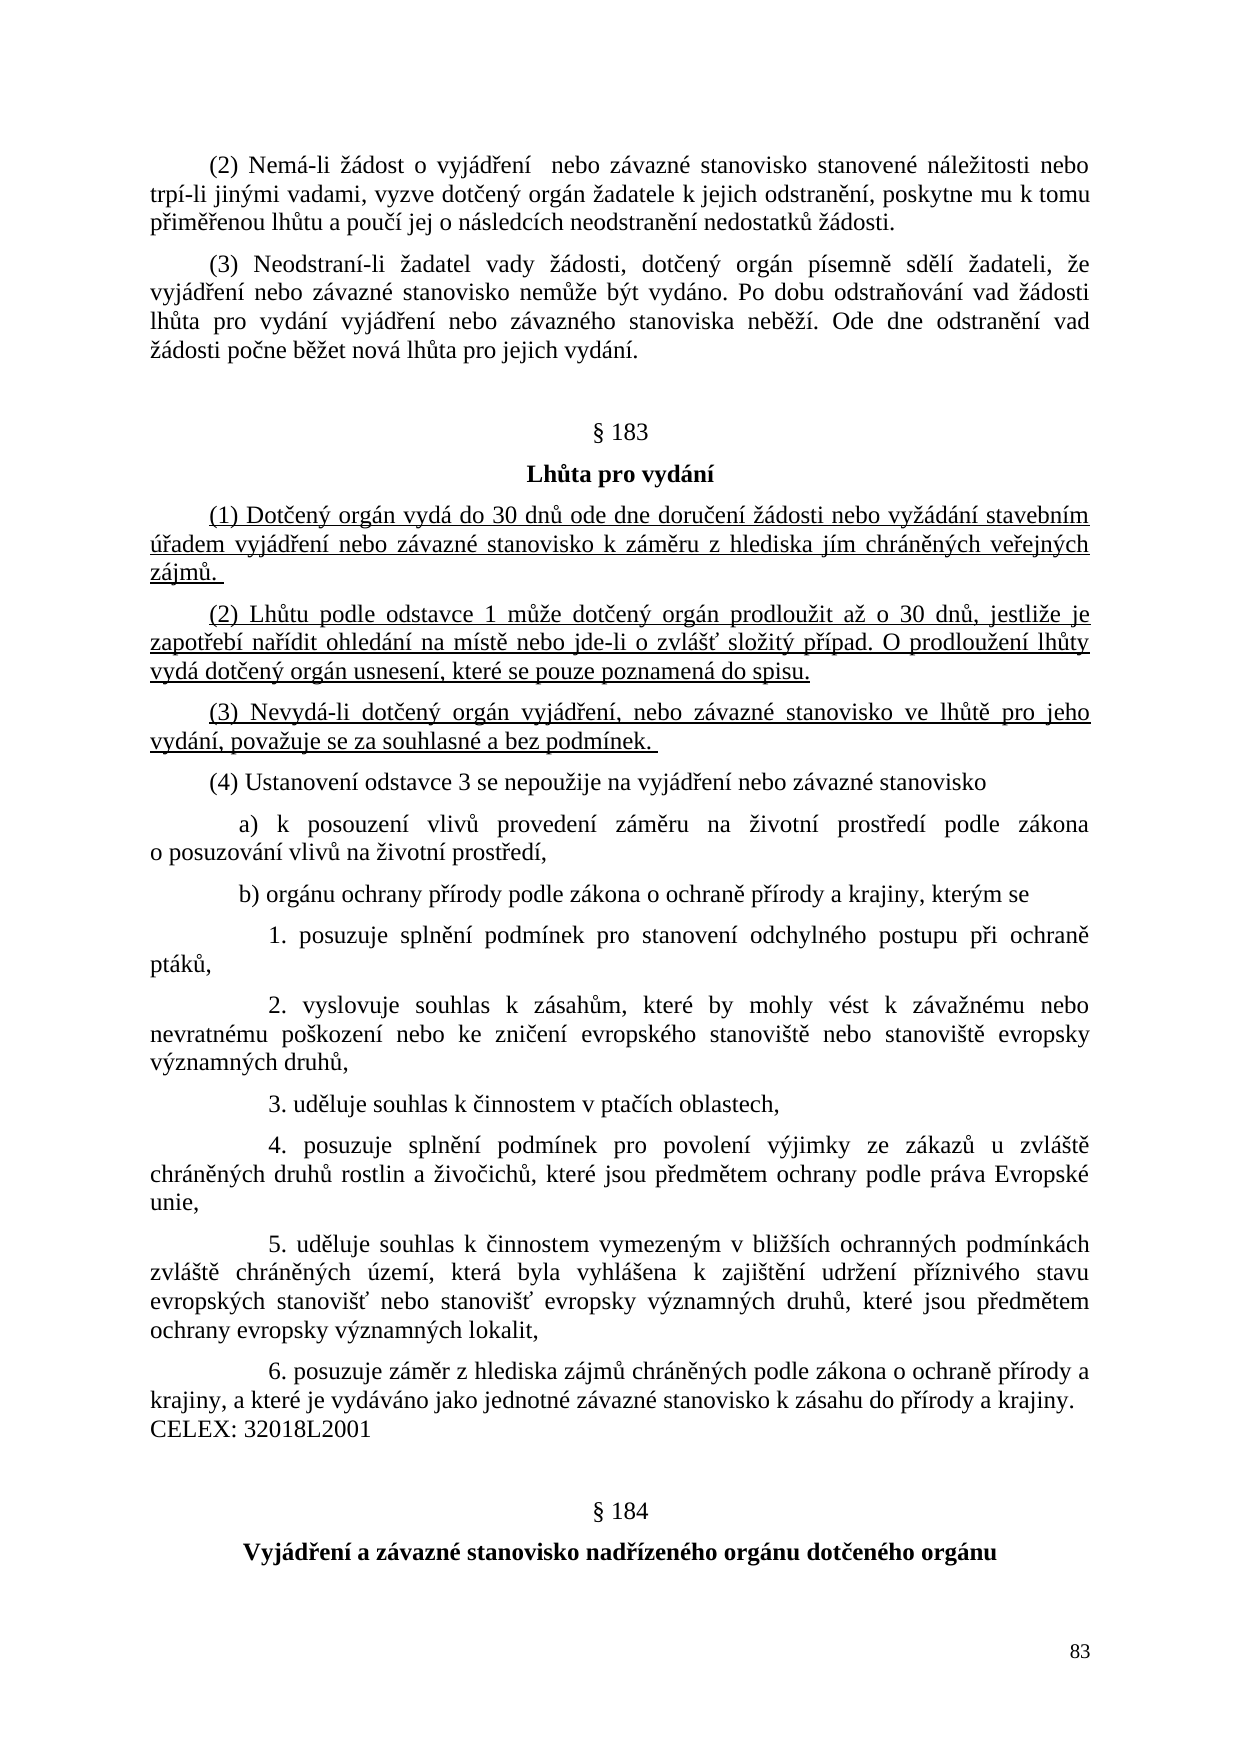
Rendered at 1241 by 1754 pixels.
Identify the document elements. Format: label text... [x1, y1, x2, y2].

text (2) Nemá-li žádost o vyjádření nebo závazné stanovisko stanovené náležitosti nebo trpí-li jinými vadami, vyzve dotčený orgán žadatele k jejich odstranění, poskytne mu k tomu přiměřenou lhůtu a poučí jej o následcích neodstranění nedostatků žádosti. [150, 150, 1090, 236]
text (3) Nevydá-li dotčený orgán vyjádření, nebo závazné stanovisko ve lhůtě pro jeho vydání, považuje se za souhlasné a bez podmínek. [150, 697, 1090, 755]
text § 184 [150, 1496, 1090, 1525]
text (4) Ustanovení odstavce 3 se nepoužije na vyjádření nebo závazné stanovisko [150, 767, 1090, 796]
text 2. vyslovuje souhlas k zásahům, které by mohly vést k závažnému nebo nevratnému poškození nebo ke zničení evropského stanoviště nebo stanoviště evropsky významných druhů, [150, 990, 1090, 1076]
text Vyjádření a závazné stanovisko nadřízeného orgánu dotčeného orgánu [150, 1537, 1090, 1566]
text (2) Lhůtu podle odstavce 1 může dotčený orgán prodloužit až o 30 dnů, jestliže je zapotřebí nařídit ohledání na místě nebo jde-li o zvlášť složitý případ. O prodloužení lhůty vydá dotčený orgán usnesení, které se pouze poznamená do spisu. [150, 599, 1090, 652]
text 1. posuzuje splnění podmínek pro stanovení odchylného postupu při ochraně ptáků, [150, 920, 1090, 977]
text (1) Dotčený orgán vydá do 30 dnů ode dne doručení žádosti nebo vyžádání stavebním úřadem vyjádření nebo závazné stanovisko k záměru z hlediska jím chráněných veřejných zájmů. [150, 555, 1090, 586]
text 4. posuzuje splnění podmínek pro povolení výjimky ze zákazů u zvláště chráněných druhů rostlin a živočichů, které jsou předmětem ochrany podle práva Evropské unie, [150, 1130, 1090, 1216]
text 6. posuzuje záměr z hlediska zájmů chráněných podle zákona o ochraně přírody a krajiny, a které je vydáváno jako jednotné závazné stanovisko k zásahu do přírody a krajiny. [150, 1356, 1090, 1414]
text 3. uděluje souhlas k činnostem v ptačích oblastech, [150, 1089, 1090, 1117]
text a) k posouzení vlivů provedení záměru na životní prostředí podle zákona o posuzování vlivů na životní prostředí, [150, 809, 1090, 866]
text (2) Lhůtu podle odstavce 1 může dotčený orgán prodloužit až o 30 dnů, jestliže je zapotřebí nařídit ohledání na místě nebo jde-li o zvlášť složitý případ. O prodloužení lhůty vydá dotčený orgán usnesení, které se pouze poznamená do spisu. [150, 654, 1090, 685]
text 5. uděluje souhlas k činnostem vymezeným v bližších ochranných podmínkách zvláště chráněných území, která byla vyhlášena k zajištění udržení příznivého stavu evropských stanovišť nebo stanovišť evropsky významných druhů, které jsou předmětem ochrany evropsky významných lokalit, [150, 1229, 1090, 1344]
text (3) Neodstraní-li žadatel vady žádosti, dotčený orgán písemně sdělí žadateli, že vyjádření nebo závazné stanovisko nemůže být vydáno. Po dobu odstraňování vad žádosti lhůta pro vydání vyjádření nebo závazného stanoviska neběží. Ode dne odstranění vad žádosti počne běžet nová lhůta pro jejich vydání. [150, 249, 1090, 364]
text Lhůta pro vydání [150, 459, 1090, 487]
text CELEX: 32018L2001 [150, 1414, 1090, 1442]
text § 183 [150, 417, 1090, 446]
text (1) Dotčený orgán vydá do 30 dnů ode dne doručení žádosti nebo vyžádání stavebním úřadem vyjádření nebo závazné stanovisko k záměru z hlediska jím chráněných veřejných zájmů. [150, 500, 1090, 554]
text b) orgánu ochrany přírody podle zákona o ochraně přírody a krajiny, kterým se [150, 879, 1090, 907]
